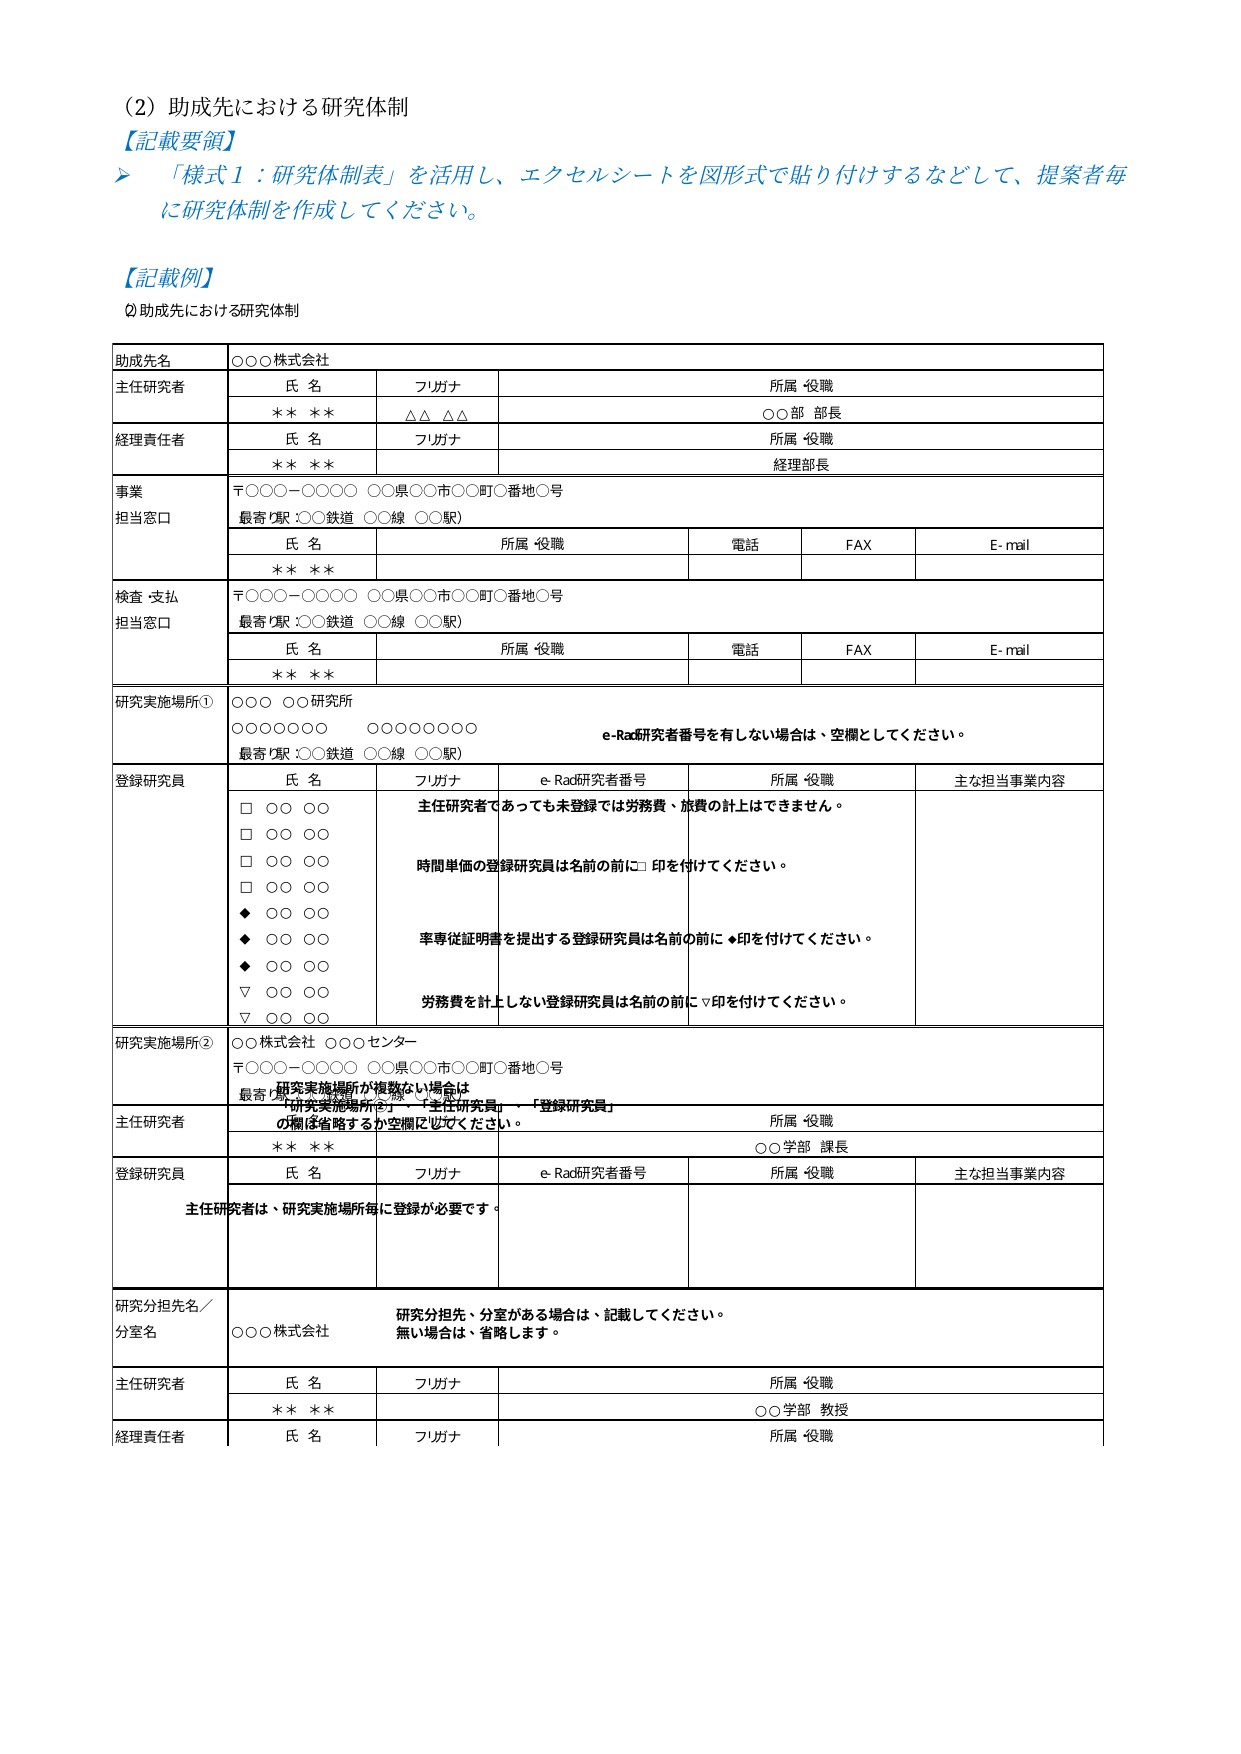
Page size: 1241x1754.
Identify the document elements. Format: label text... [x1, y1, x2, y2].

list 「様式１：研究体制表」を活用し、エクセルシートを図形式で貼り付けするなどして、提案者毎に研究体制を作成してください。 [112, 157, 1128, 226]
text 【記載例】 [112, 260, 1128, 294]
text 【記載要領】 [112, 123, 1128, 157]
text （2）助成先における研究体制 [112, 89, 1128, 123]
